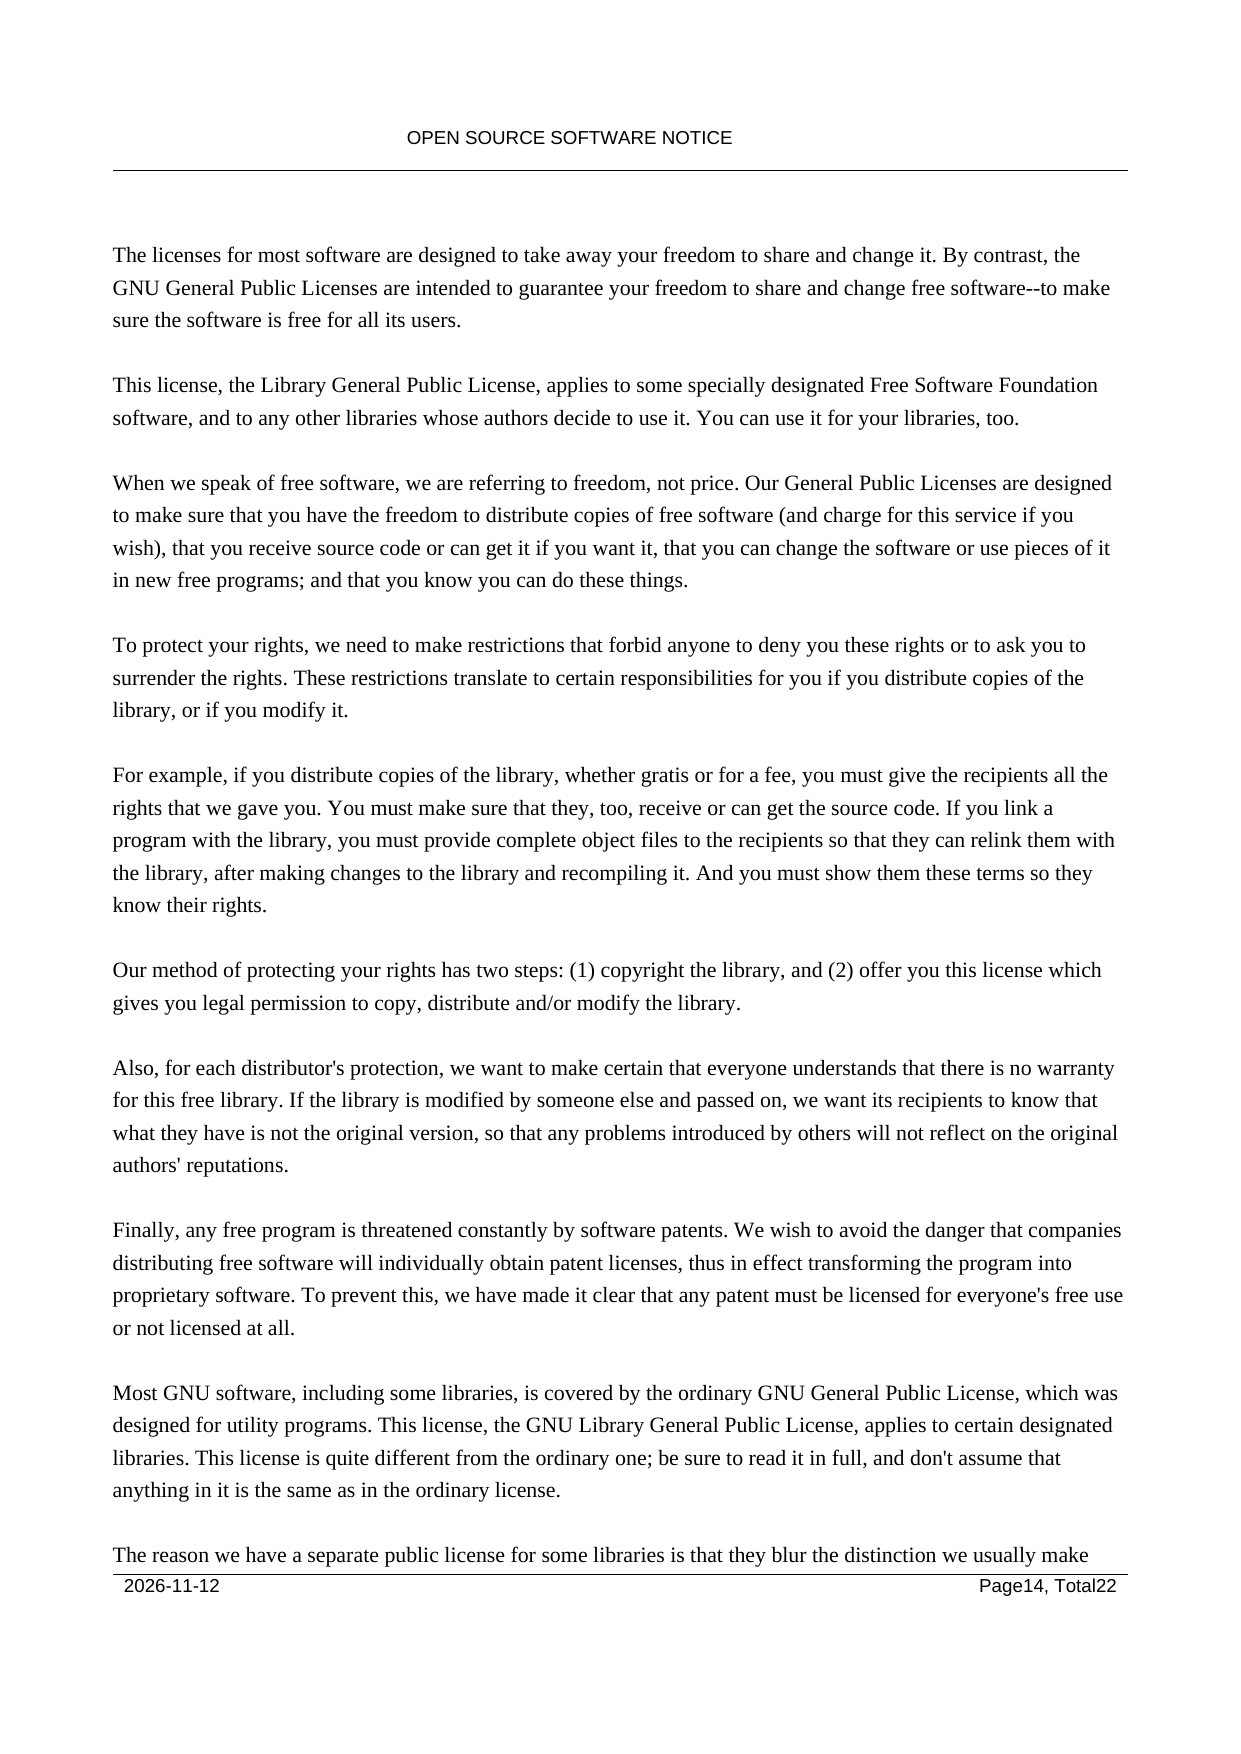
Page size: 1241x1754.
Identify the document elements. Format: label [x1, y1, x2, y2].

text [112, 206, 1128, 1571]
